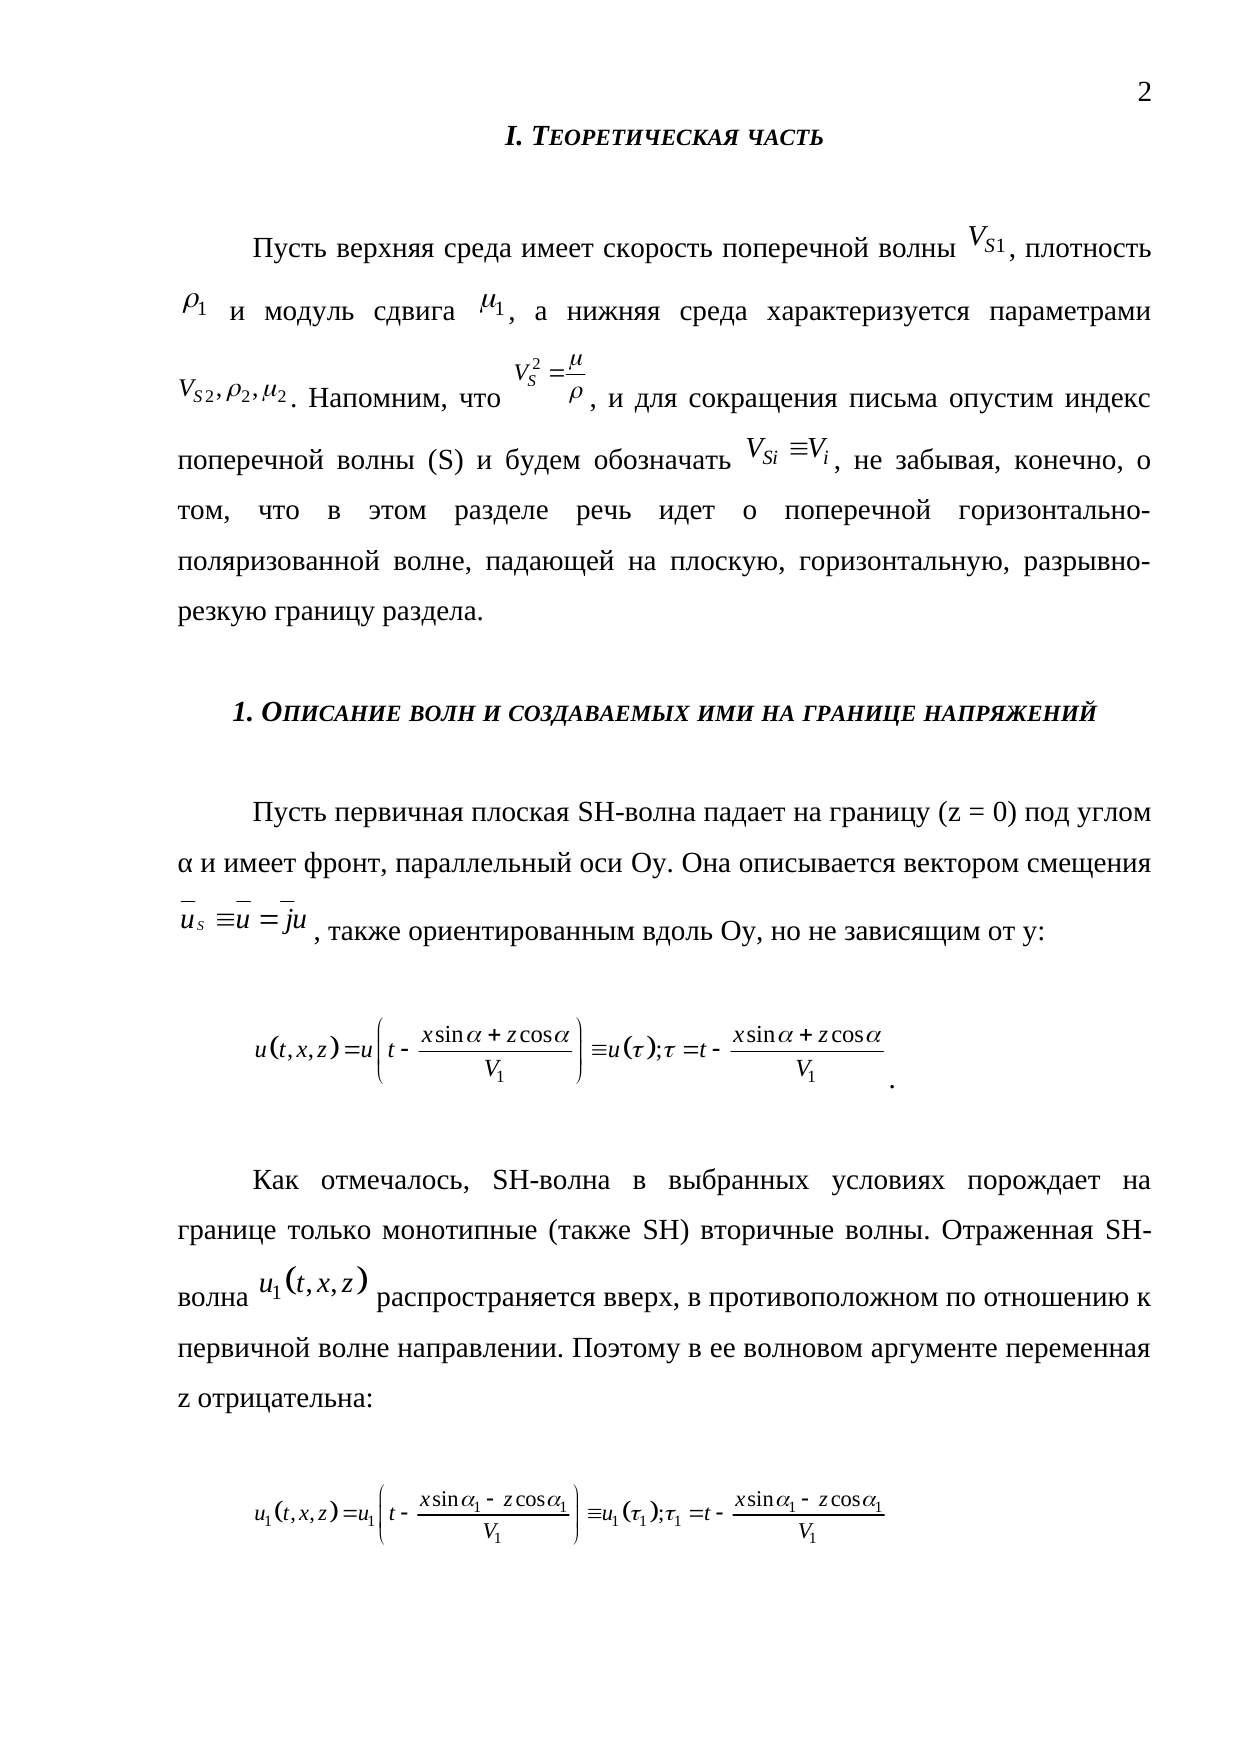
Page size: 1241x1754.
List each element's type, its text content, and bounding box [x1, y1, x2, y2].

text Как отмечалось, SH-волна в выбранных условиях порождает на границе только монотипные (также SH) вторичные волны. Отраженная SH-волна распространяется вверх, в противоположном по отношению к первичной волне направлении. Поэтому в ее волновом аргументе переменная z отрицательна: [177, 1162, 1152, 1413]
text . [177, 1014, 1152, 1095]
subtitle I. Теоретическая часть [177, 118, 1152, 152]
text Пусть первичная плоская SH-волна падает на границу (z = 0) под углом α и имеет фронт, параллельный оси Oy. Она описывается вектором смещения , также ориентированным вдоль Оу, но не зависящим от у: [177, 794, 1152, 947]
text Пусть верхняя среда имеет скорость поперечной волны , плотность и модуль сдвига , а нижняя среда характеризуется параметрами . Напомним, что , и для сокращения письма опустим индекс поперечной волны (S) и будем обозначать , не забывая, конечно, о том, что в этом разделе речь идет о поперечной горизонтально-поляризованной волне, падающей на плоскую, горизонтальную, разрывно-резкую границу раздела. [177, 219, 1152, 627]
subtitle 1. Описание волн и создаваемых ими на границе напряжений [177, 694, 1152, 727]
